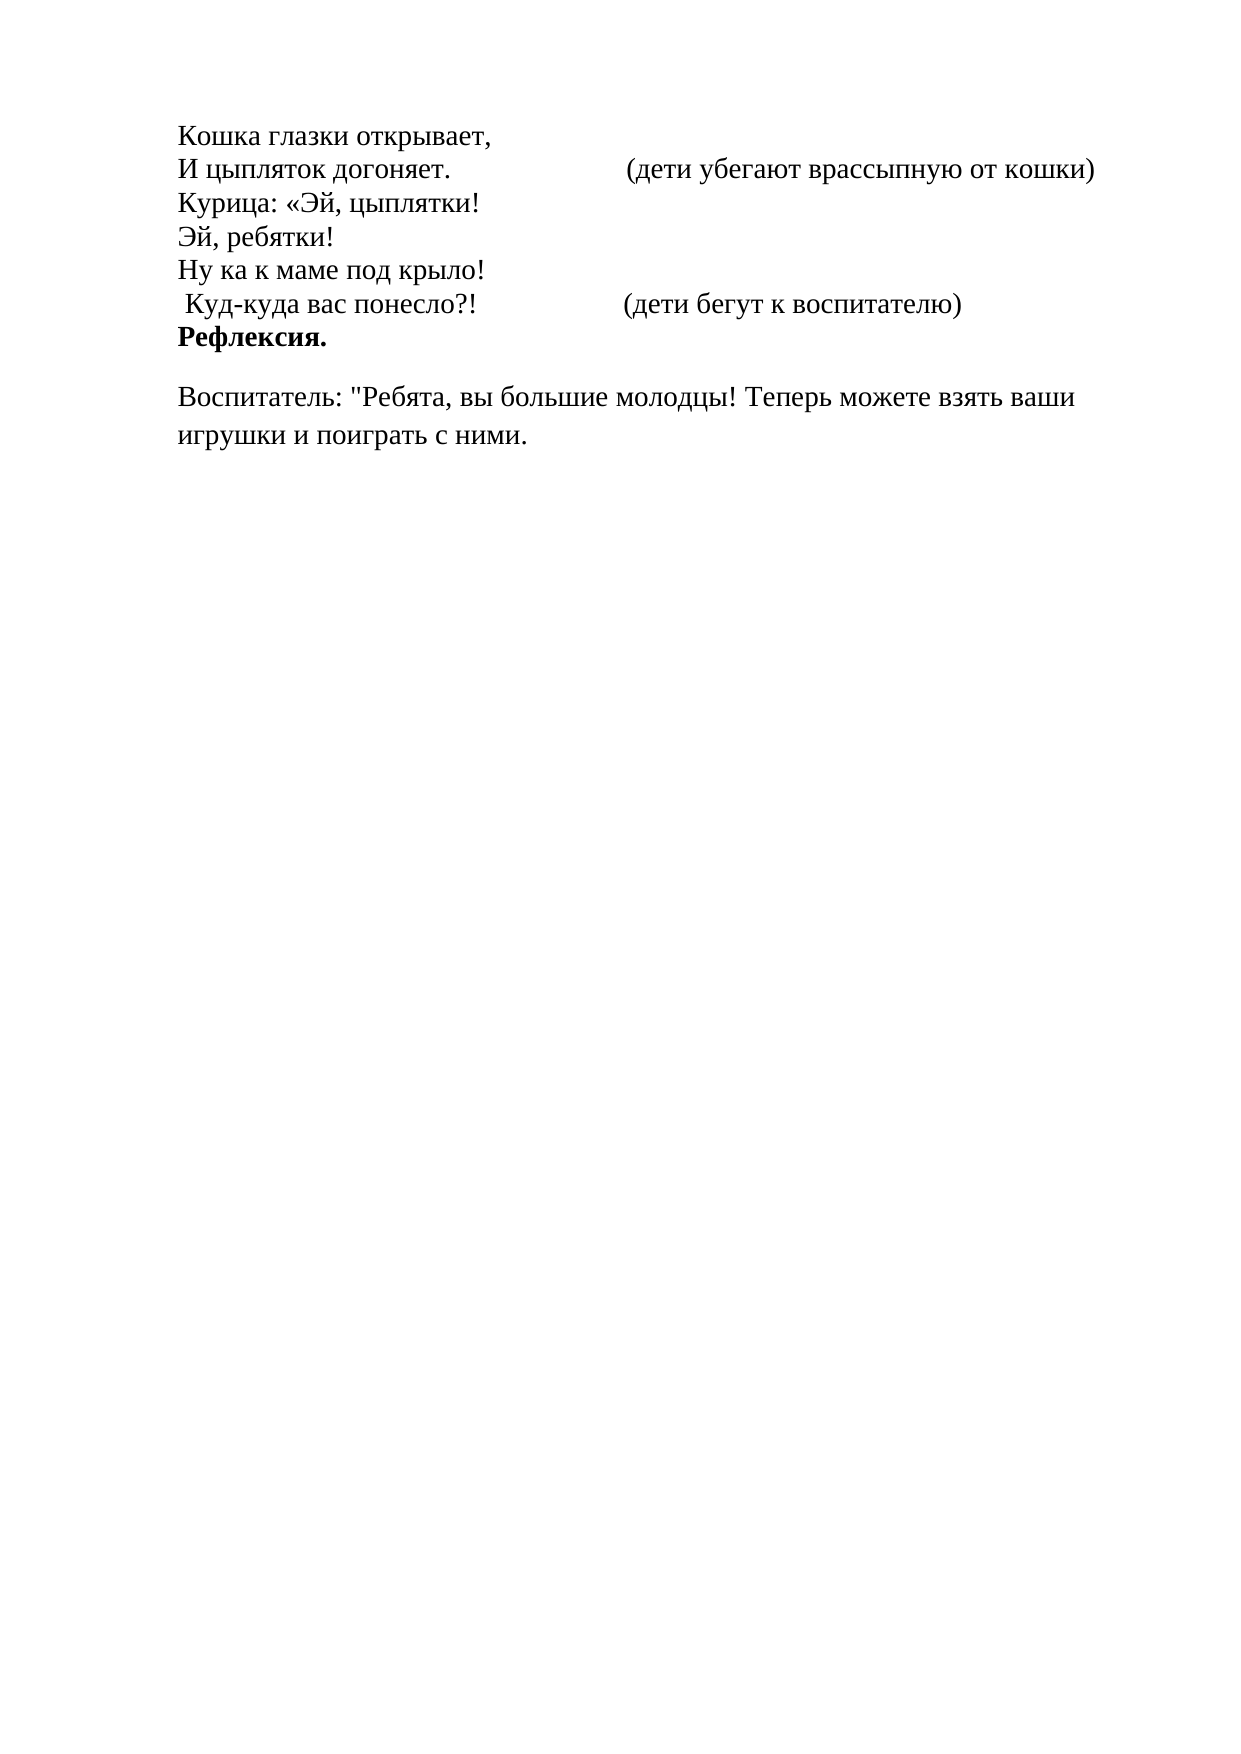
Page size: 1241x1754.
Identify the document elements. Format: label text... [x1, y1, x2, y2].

text Ну ка к маме под крыло! [177, 252, 1152, 286]
text Кошка глазки открывает, [177, 118, 1152, 152]
text Курица: «Эй, цыплятки! [177, 185, 1152, 219]
text И цыпляток догоняет. (дети убегают врассыпную от кошки) [177, 152, 1152, 185]
text Рефлексия. [177, 319, 1152, 353]
text Куд-куда вас понесло?! (дети бегут к воспитателю) [177, 286, 1152, 319]
text Воспитатель: "Ребята, вы большие молодцы! Теперь можете взять ваши игрушки и поиграть с ними. [177, 379, 1152, 451]
text Эй, ребятки! [177, 219, 1152, 252]
